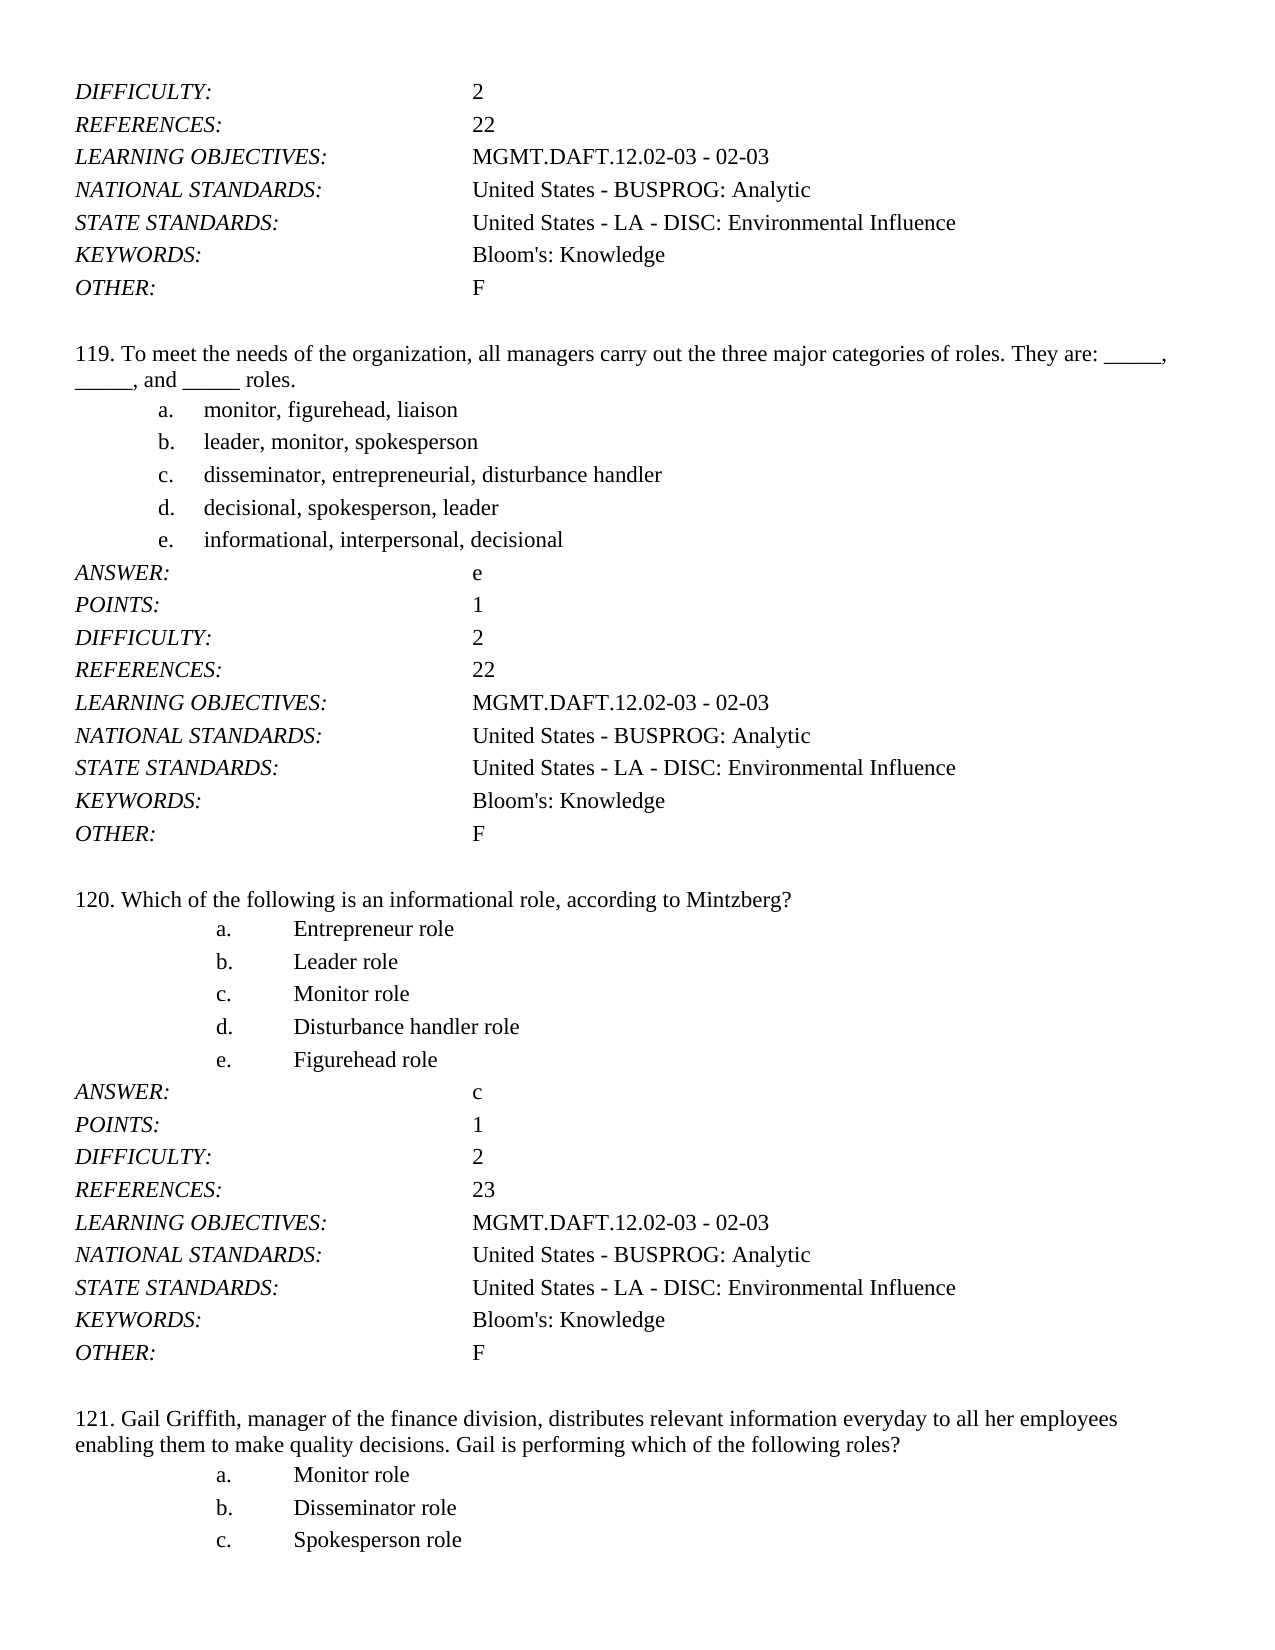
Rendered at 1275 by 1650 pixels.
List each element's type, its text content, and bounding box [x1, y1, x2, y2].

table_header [75, 75, 1200, 303]
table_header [75, 1458, 1200, 1556]
table_header 120. Which of the following is an informational role, according to Mintzberg? [75, 912, 1200, 1369]
table_header 119. To meet the needs of the organization, all managers carry out the three major categories of roles. They are: _____, _____, and _____ roles. [75, 393, 1200, 849]
